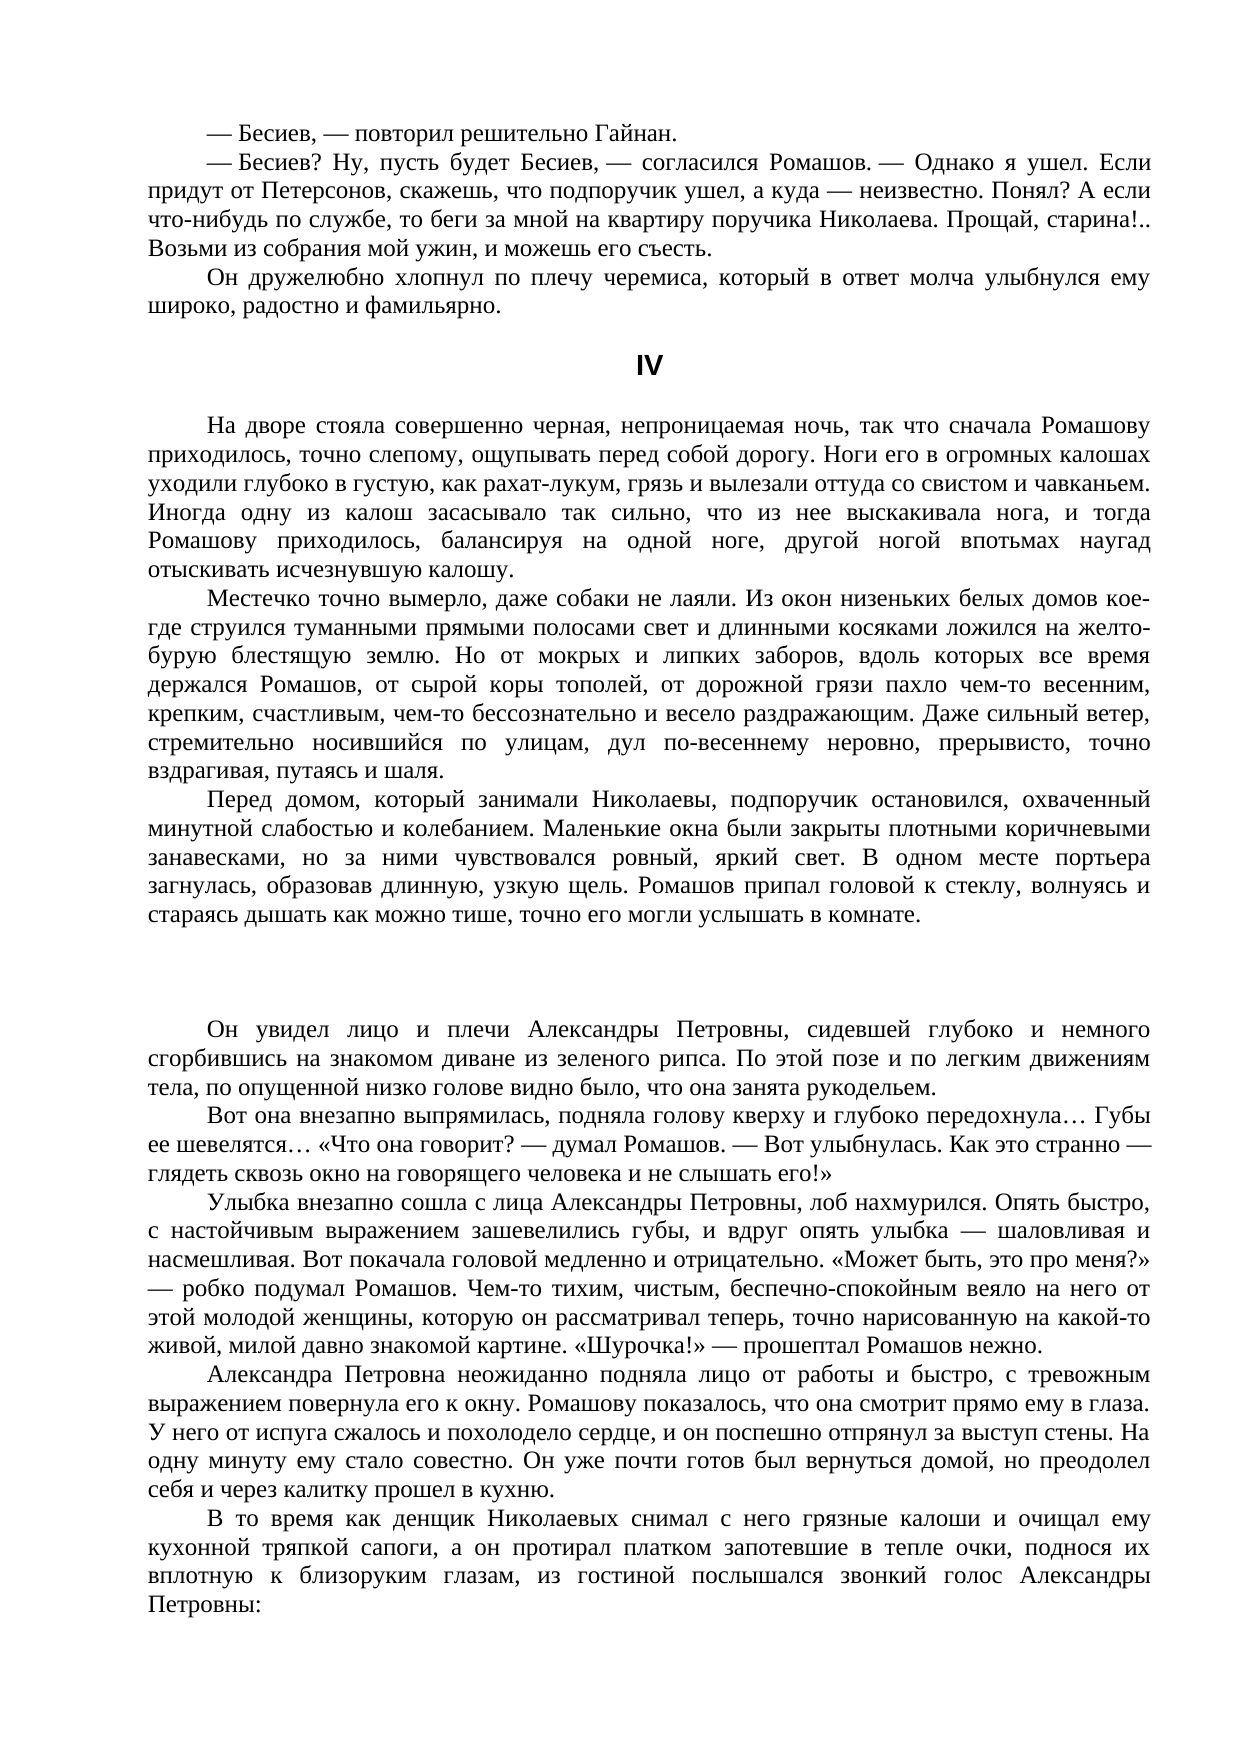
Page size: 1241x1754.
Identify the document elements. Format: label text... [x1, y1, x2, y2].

text Вот она внезапно выпрямилась, подняла голову кверху и глубоко передохнула… Губы ее шевелятся… «Что она говорит? — думал Ромашов. — Вот улыбнулась. Как это странно — глядеть сквозь окно на говорящего человека и не слышать его!» [148, 1100, 1152, 1187]
text — Бесиев, — повторил решительно Гайнан. [148, 118, 1152, 147]
text В то время как денщик Николаевых снимал с него грязные калоши и очищал ему кухонной тряпкой сапоги, а он протирал платком запотевшие в тепле очки, поднося их вплотную к близоруким глазам, из гостиной послышался звонкий голос Александры Петровны: [148, 1503, 1152, 1618]
subtitle IV [148, 348, 1152, 382]
text Александра Петровна неожиданно подняла лицо от работы и быстро, с тревожным выражением повернула его к окну. Ромашову показалось, что она смотрит прямо ему в глаза. У него от испуга сжалось и похолодело сердце, и он поспешно отпрянул за выступ стены. На одну минуту ему стало совестно. Он уже почти готов был вернуться домой, но преодолел себя и через калитку прошел в кухню. [148, 1359, 1152, 1503]
text — Бесиев? Ну, пусть будет Бесиев, — согласился Ромашов. — Однако я ушел. Если придут от Петерсонов, скажешь, что подпоручик ушел, а куда — неизвестно. Понял? А если что-нибудь по службе, то беги за мной на квартиру поручика Николаева. Прощай, старина!.. Возьми из собрания мой ужин, и можешь его съесть. [148, 147, 1152, 262]
text Перед домом, который занимали Николаевы, подпоручик остановился, охваченный минутной слабостью и колебанием. Маленькие окна были закрыты плотными коричневыми занавесками, но за ними чувствовался ровный, яркий свет. В одном месте портьера загнулась, образовав длинную, узкую щель. Ромашов припал головой к стеклу, волнуясь и стараясь дышать как можно тише, точно его могли услышать в комнате. [148, 784, 1152, 928]
text Местечко точно вымерло, даже собаки не лаяли. Из окон низеньких белых домов кое-где струился туманными прямыми полосами свет и длинными косяками ложился на желто-бурую блестящую землю. Но от мокрых и липких заборов, вдоль которых все время держался Ромашов, от сырой коры тополей, от дорожной грязи пахло чем-то весенним, крепким, счастливым, чем-то бессознательно и весело раздражающим. Даже сильный ветер, стремительно носившийся по улицам, дул по-весеннему неровно, прерывисто, точно вздрагивая, путаясь и шаля. [148, 583, 1152, 784]
text Улыбка внезапно сошла с лица Александры Петровны, лоб нахмурился. Опять быстро, с настойчивым выражением зашевелились губы, и вдруг опять улыбка — шаловливая и насмешливая. Вот покачала головой медленно и отрицательно. «Может быть, это про меня?» — робко подумал Ромашов. Чем-то тихим, чистым, беспечно-спокойным веяло на него от этой молодой женщины, которую он рассматривал теперь, точно нарисованную на какой-то живой, милой давно знакомой картине. «Шурочка!» — прошептал Ромашов нежно. [148, 1187, 1152, 1359]
text Он дружелюбно хлопнул по плечу черемиса, который в ответ молча улыбнулся ему широко, радостно и фамильярно. [148, 262, 1152, 319]
text На дворе стояла совершенно черная, непроницаемая ночь, так что сначала Ромашову приходилось, точно слепому, ощупывать перед собой дорогу. Ноги его в огромных калошах уходили глубоко в густую, как рахат-лукум, грязь и вылезали оттуда со свистом и чавканьем. Иногда одну из калош засасывало так сильно, что из нее выскакивала нога, и тогда Ромашову приходилось, балансируя на одной ноге, другой ногой впотьмах наугад отыскивать исчезнувшую калошу. [148, 410, 1152, 583]
text Он увидел лицо и плечи Александры Петровны, сидевшей глубоко и немного сгорбившись на знакомом диване из зеленого рипса. По этой позе и по легким движениям тела, по опущенной низко голове видно было, что она занята рукодельем. [148, 1014, 1152, 1100]
